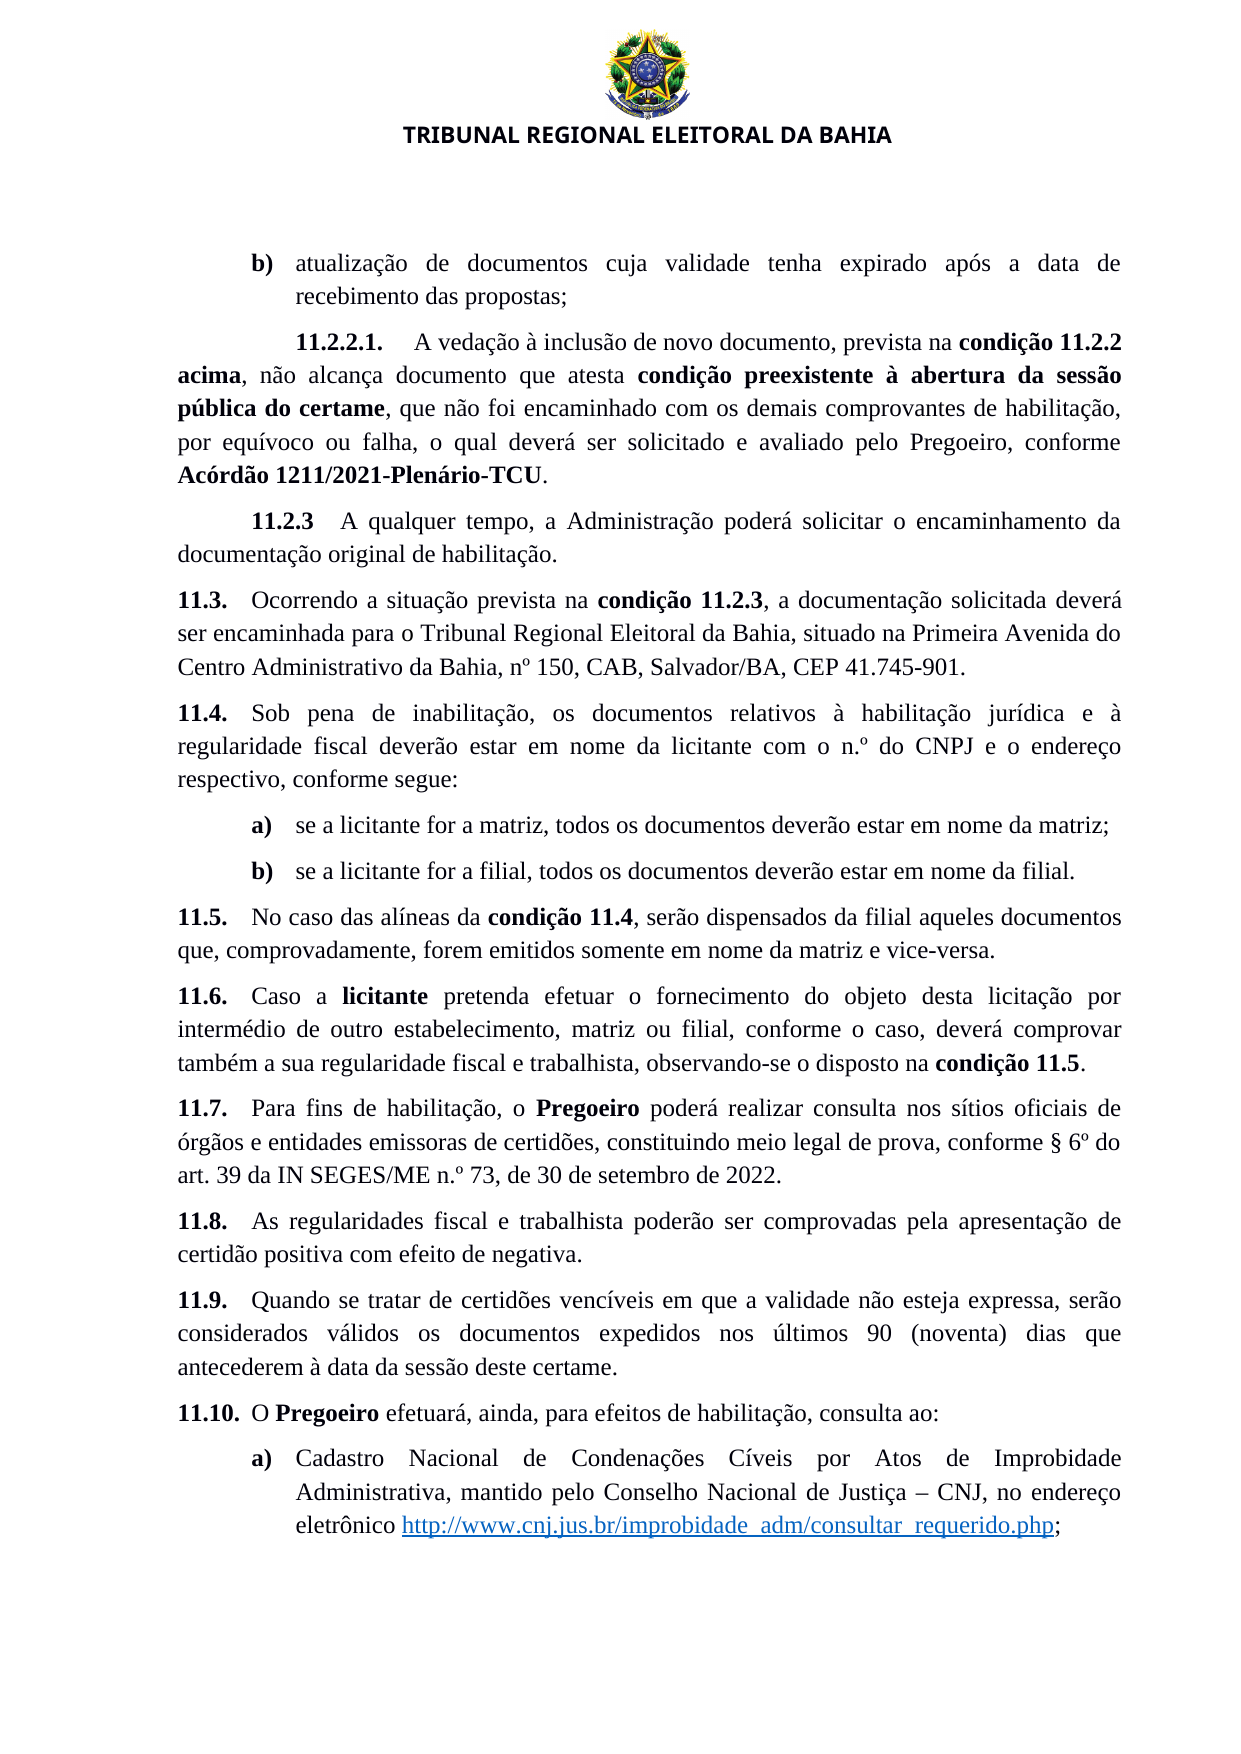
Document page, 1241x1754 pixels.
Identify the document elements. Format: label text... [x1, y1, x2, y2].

text 11.7. Para fins de habilitação, o Pregoeiro poderá realizar consulta nos sítios oficiais de órgãos e entidades emissoras de certidões, constituindo meio legal de prova, conforme § 6º do art. 39 da IN SEGES/ME n.º 73, de 30 de setembro de 2022. [177, 1090, 1122, 1190]
text b) atualização de documentos cuja validade tenha expirado após a data de recebimento das propostas; [251, 244, 1122, 311]
text 11.5. No caso das alíneas da condição 11.4, serão dispensados da filial aqueles documentos que, comprovadamente, forem emitidos somente em nome da matriz e vice-versa. [177, 898, 1122, 965]
text 11.2.3 A qualquer tempo, a Administração poderá solicitar o encaminhamento da documentação original de habilitação. [177, 503, 1122, 569]
text 11.10. O Pregoeiro efetuará, ainda, para efeitos de habilitação, consulta ao: [177, 1394, 1122, 1428]
text 11.6. Caso a licitante pretenda efetuar o fornecimento do objeto desta licitação por intermédio de outro estabelecimento, matriz ou filial, conforme o caso, deverá comprovar também a sua regularidade fiscal e trabalhista, observando-se o disposto na condição 11.5. [177, 978, 1122, 1078]
text 11.9. Quando se tratar de certidões vencíveis em que a validade não esteja expressa, serão considerados válidos os documentos expedidos nos últimos 90 (noventa) dias que antecederem à data da sessão deste certame. [177, 1282, 1122, 1382]
text 11.3. Ocorrendo a situação prevista na condição 11.2.3, a documentação solicitada deverá ser encaminhada para o Tribunal Regional Eleitoral da Bahia, situado na Primeira Avenida do Centro Administrativo da Bahia, nº 150, CAB, Salvador/BA, CEP 41.745-901. [177, 582, 1122, 682]
text 11.4. Sob pena de inabilitação, os documentos relativos à habilitação jurídica e à regularidade fiscal deverão estar em nome da licitante com o n.º do CNPJ e o endereço respectivo, conforme segue: [177, 694, 1122, 794]
list se a licitante for a matriz, todos os documentos deverão estar em nome da matriz; [251, 807, 1122, 840]
list se a licitante for a filial, todos os documentos deverão estar em nome da filial. [251, 853, 1122, 886]
text 11.2.2.1. A vedação à inclusão de novo documento, prevista na condição 11.2.2 acima, não alcança documento que atesta condição preexistente à abertura da sessão pública do certame, que não foi encaminhado com os demais comprovantes de habilitação, por equívoco ou falha, o qual deverá ser solicitado e avaliado pelo Pregoeiro, conforme Acórdão 1211/2021-Plenário-TCU. [177, 323, 1122, 490]
text 11.8. As regularidades fiscal e trabalhista poderão ser comprovadas pela apresentação de certidão positiva com efeito de negativa. [177, 1203, 1122, 1269]
list Cadastro Nacional de Condenações Cíveis por Atos de Improbidade Administrativa, mantido pelo Conselho Nacional de Justiça – CNJ, no endereço eletrônico http://www.cnj.jus.br/improbidade_adm/consultar_requerido.php; [251, 1440, 1122, 1540]
